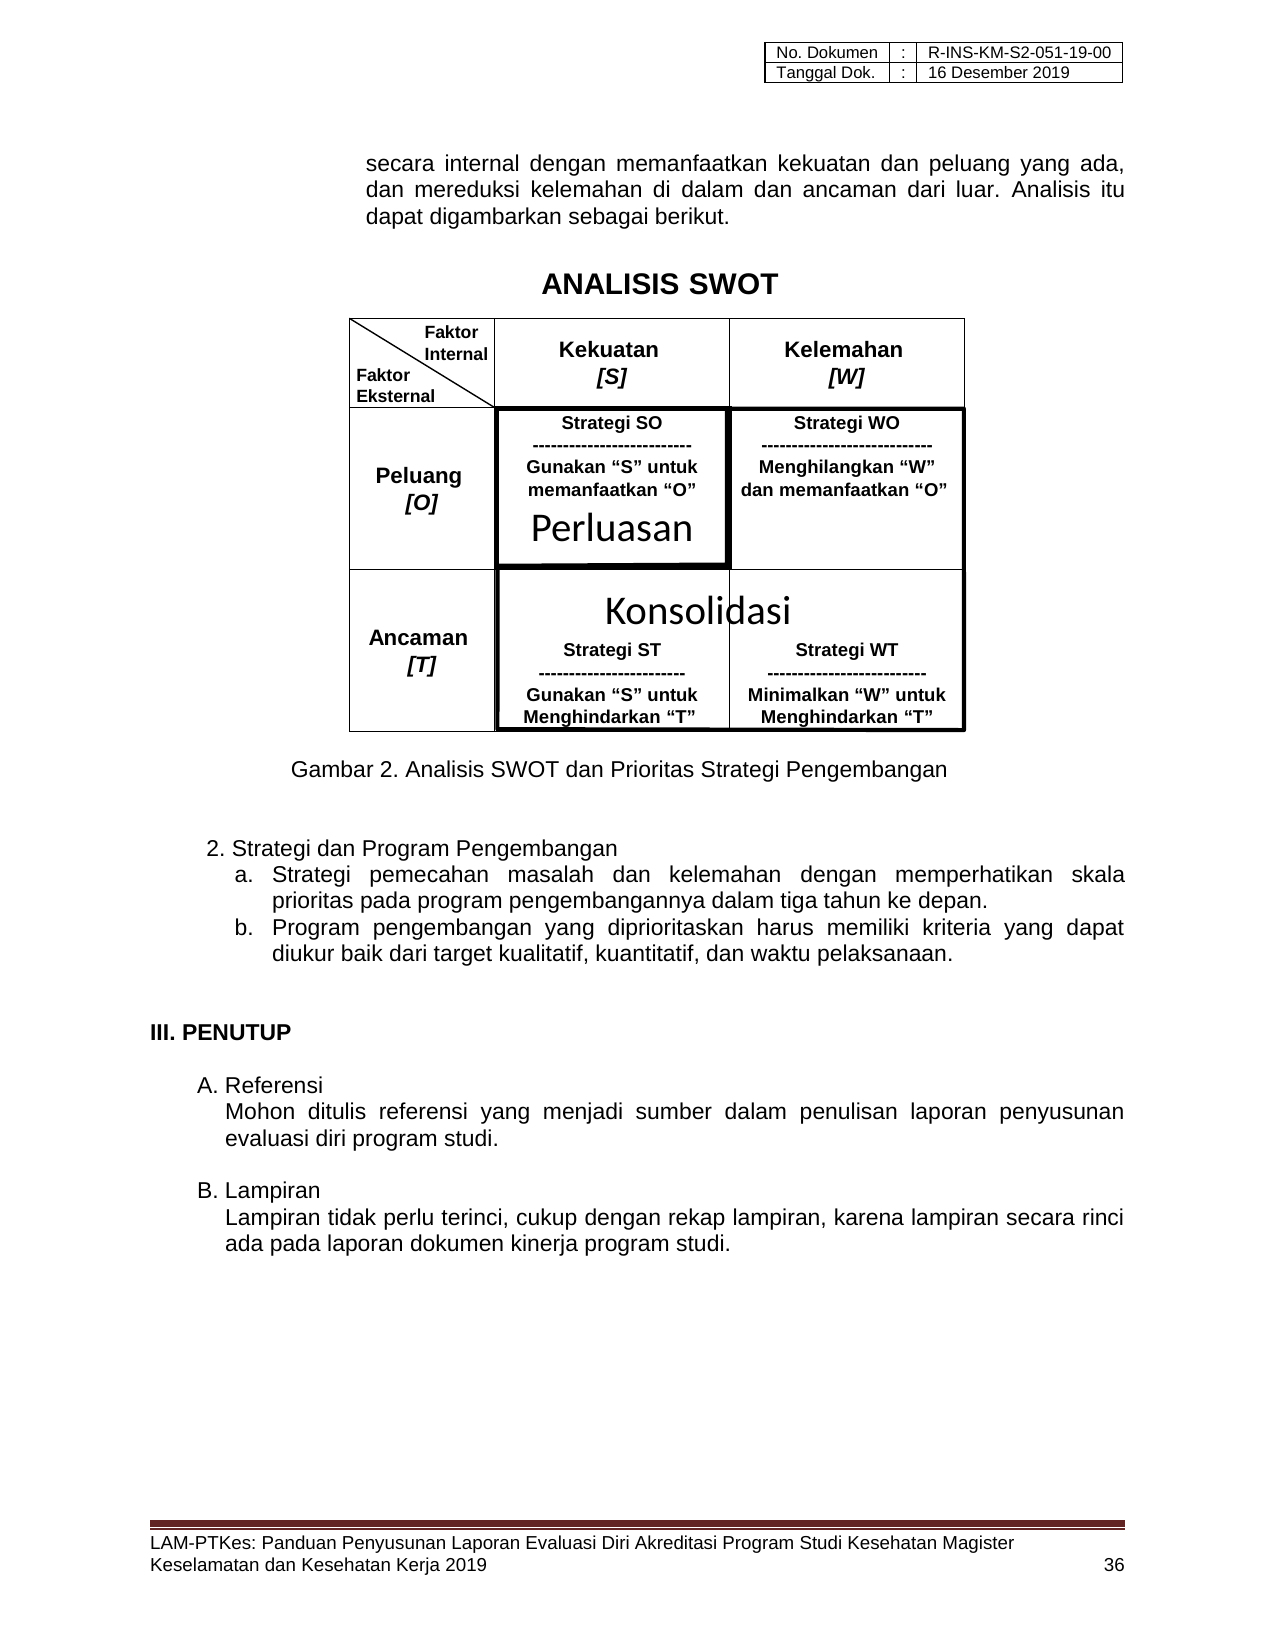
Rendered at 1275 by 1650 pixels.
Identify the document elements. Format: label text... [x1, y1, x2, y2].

text Mohon ditulis referensi yang menjadi sumber dalam penulisan laporan penyusunan evaluasi diri program studi. [225, 1098, 1125, 1151]
text Lampiran tidak perlu terinci, cukup dengan rekap lampiran, karena lampiran secara rinci ada pada laporan dokumen kinerja program studi. [225, 1203, 1125, 1256]
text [366, 150, 1125, 229]
subtitle III. PENUTUP [150, 1019, 1125, 1045]
subtitle B. Lampiran [197, 1177, 1125, 1203]
subtitle A. Referensi [197, 1072, 1125, 1098]
subtitle 2. Strategi dan Program Pengembangan [150, 834, 1125, 861]
text Gambar 2. Analisis SWOT dan Prioritas Strategi Pengembangan [291, 229, 1125, 782]
list Strategi pemecahan masalah dan kelemahan dengan memperhatikan skala prioritas pada program pengembangannya dalam tiga tahun ke depan. [234, 861, 1125, 914]
list Program pengembangan yang diprioritaskan harus memiliki kriteria yang dapat diukur baik dari target kualitatif, kuantitatif, dan waktu pelaksanaan. [234, 914, 1125, 966]
